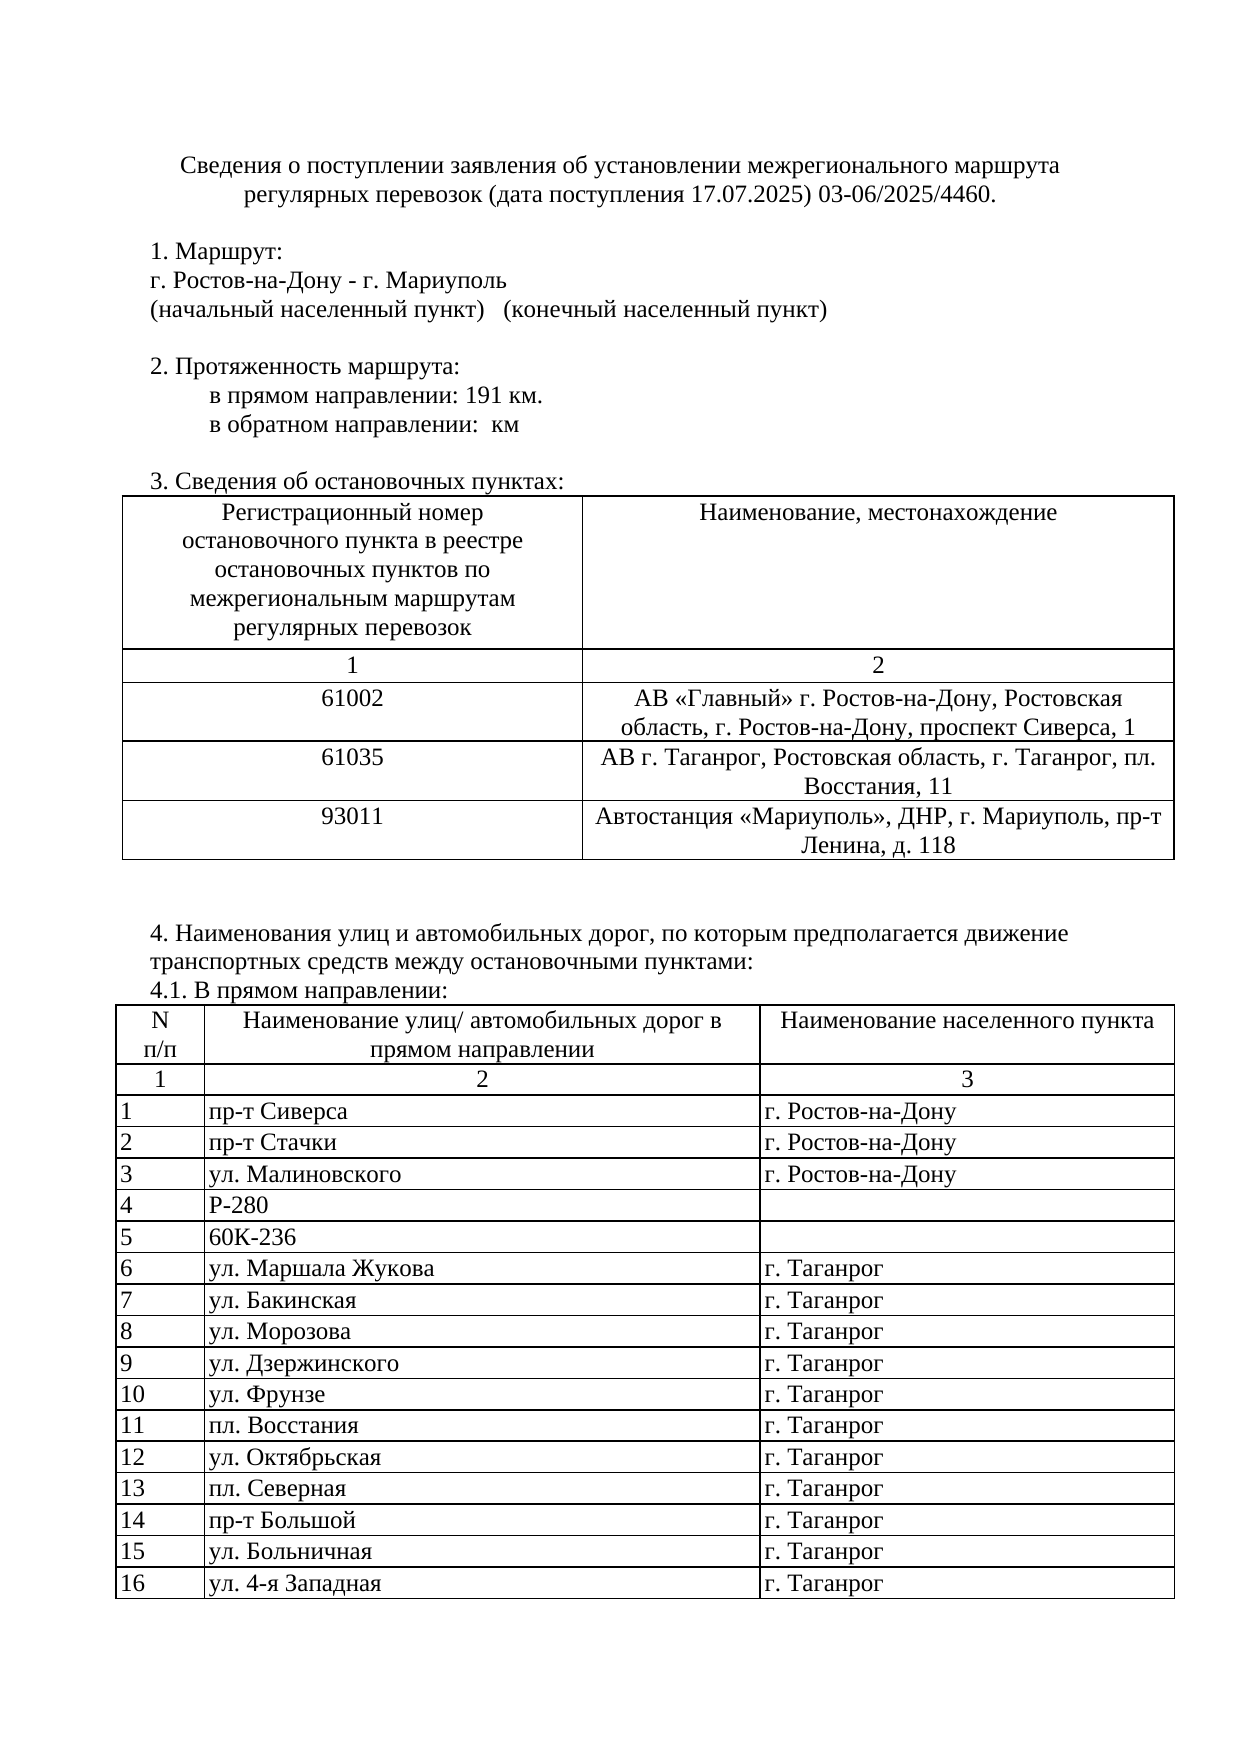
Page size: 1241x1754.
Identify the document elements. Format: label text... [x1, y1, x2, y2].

table_cell г. Таганрог [761, 1348, 1174, 1377]
table_cell 14 [117, 1505, 204, 1535]
table_cell 8 [117, 1316, 204, 1346]
text Сведения о поступлении заявления об установлении межрегионального маршрута регулярных перевозок (дата поступления 17.07.2025) 03-06/2025/4460. [150, 150, 1090, 207]
text (начальный населенный пункт) (конечный населенный пункт) [150, 294, 1090, 322]
table_header Наименование улиц/ автомобильных дорог в прямом направлении [205, 1006, 759, 1063]
table_cell 13 [117, 1473, 204, 1503]
table_header Регистрационный номер остановочного пункта в реестре остановочных пунктов по межрегиональным маршрутам регулярных перевозок [123, 497, 582, 648]
table_cell пр-т Стачки [205, 1127, 759, 1157]
table_cell ул. Малиновского [205, 1159, 759, 1189]
table_cell ул. Октябрьская [205, 1442, 759, 1472]
table_cell [761, 1190, 1174, 1220]
table_cell 93011 [123, 801, 582, 858]
text 2. Протяженность маршрута: [150, 351, 1090, 380]
table_cell [761, 1222, 1174, 1252]
table_cell г. Таганрог [761, 1473, 1174, 1503]
table_cell 61002 [123, 683, 582, 740]
table_cell 3 [117, 1159, 204, 1189]
table_cell 7 [117, 1285, 204, 1314]
text 3. Сведения об остановочных пунктах: [150, 466, 1090, 495]
table_cell ул. Маршала Жукова [205, 1253, 759, 1283]
table_cell 1 [117, 1096, 204, 1126]
table_cell 9 [117, 1348, 204, 1377]
table_cell ул. Больничная [205, 1536, 759, 1566]
table_cell пр-т Большой [205, 1505, 759, 1535]
table_cell АВ г. Таганрог, Ростовская область, г. Таганрог, пл. Восстания, 11 [583, 742, 1173, 799]
table_cell 2 [583, 650, 1173, 681]
table_cell 10 [117, 1379, 204, 1409]
table_header Наименование, местонахождение [583, 497, 1173, 648]
table_cell пл. Северная [205, 1473, 759, 1503]
table_cell 11 [117, 1411, 204, 1440]
table_cell г. Ростов-на-Дону [761, 1096, 1174, 1126]
table_cell г. Ростов-на-Дону [761, 1159, 1174, 1189]
text 1. Маршрут: [150, 236, 1090, 265]
table_cell г. Ростов-на-Дону [761, 1127, 1174, 1157]
table_cell ул. Дзержинского [205, 1348, 759, 1377]
table_cell Р-280 [205, 1190, 759, 1220]
table_cell АВ «Главный» г. Ростов-на-Дону, Ростовская область, г. Ростов-на-Дону, проспект Сиверса, 1 [583, 683, 1173, 740]
table_cell г. Таганрог [761, 1253, 1174, 1283]
text 4.1. В прямом направлении: [150, 975, 1090, 1004]
table_cell ул. Фрунзе [205, 1379, 759, 1409]
table_cell 16 [117, 1568, 204, 1598]
table_cell 5 [117, 1222, 204, 1252]
table_cell 2 [205, 1065, 759, 1094]
table_cell г. Таганрог [761, 1316, 1174, 1346]
table_header N п/п [117, 1006, 204, 1063]
text в прямом направлении: 191 км. [150, 380, 1090, 409]
table_cell пл. Восстания [205, 1411, 759, 1440]
text г. Ростов-на-Дону - г. Мариуполь [150, 265, 1090, 294]
table_cell г. Таганрог [761, 1379, 1174, 1409]
table_cell г. Таганрог [761, 1285, 1174, 1314]
table_header Наименование населенного пункта [761, 1006, 1174, 1063]
table_cell 4 [117, 1190, 204, 1220]
table_cell г. Таганрог [761, 1505, 1174, 1535]
table_cell г. Таганрог [761, 1536, 1174, 1566]
table_cell 61035 [123, 742, 582, 799]
table_cell пр-т Сиверса [205, 1096, 759, 1126]
text 4. Наименования улиц и автомобильных дорог, по которым предполагается движение транспортных средств между остановочными пунктами: [150, 918, 1090, 975]
text в обратном направлении: км [150, 409, 1090, 437]
table_cell 1 [117, 1065, 204, 1094]
table_cell 6 [117, 1253, 204, 1283]
table_cell 2 [117, 1127, 204, 1157]
table_cell 1 [123, 650, 582, 681]
table_cell ул. 4-я Западная [205, 1568, 759, 1598]
table_cell г. Таганрог [761, 1568, 1174, 1598]
table_cell г. Таганрог [761, 1442, 1174, 1472]
table_cell ул. Бакинская [205, 1285, 759, 1314]
table_cell 3 [761, 1065, 1174, 1094]
table_cell 12 [117, 1442, 204, 1472]
table_cell 60К-236 [205, 1222, 759, 1252]
table_cell 15 [117, 1536, 204, 1566]
table_cell ул. Морозова [205, 1316, 759, 1346]
table_cell г. Таганрог [761, 1411, 1174, 1440]
table_cell Автостанция «Мариуполь», ДНР, г. Мариуполь, пр-т Ленина, д. 118 [583, 801, 1173, 858]
